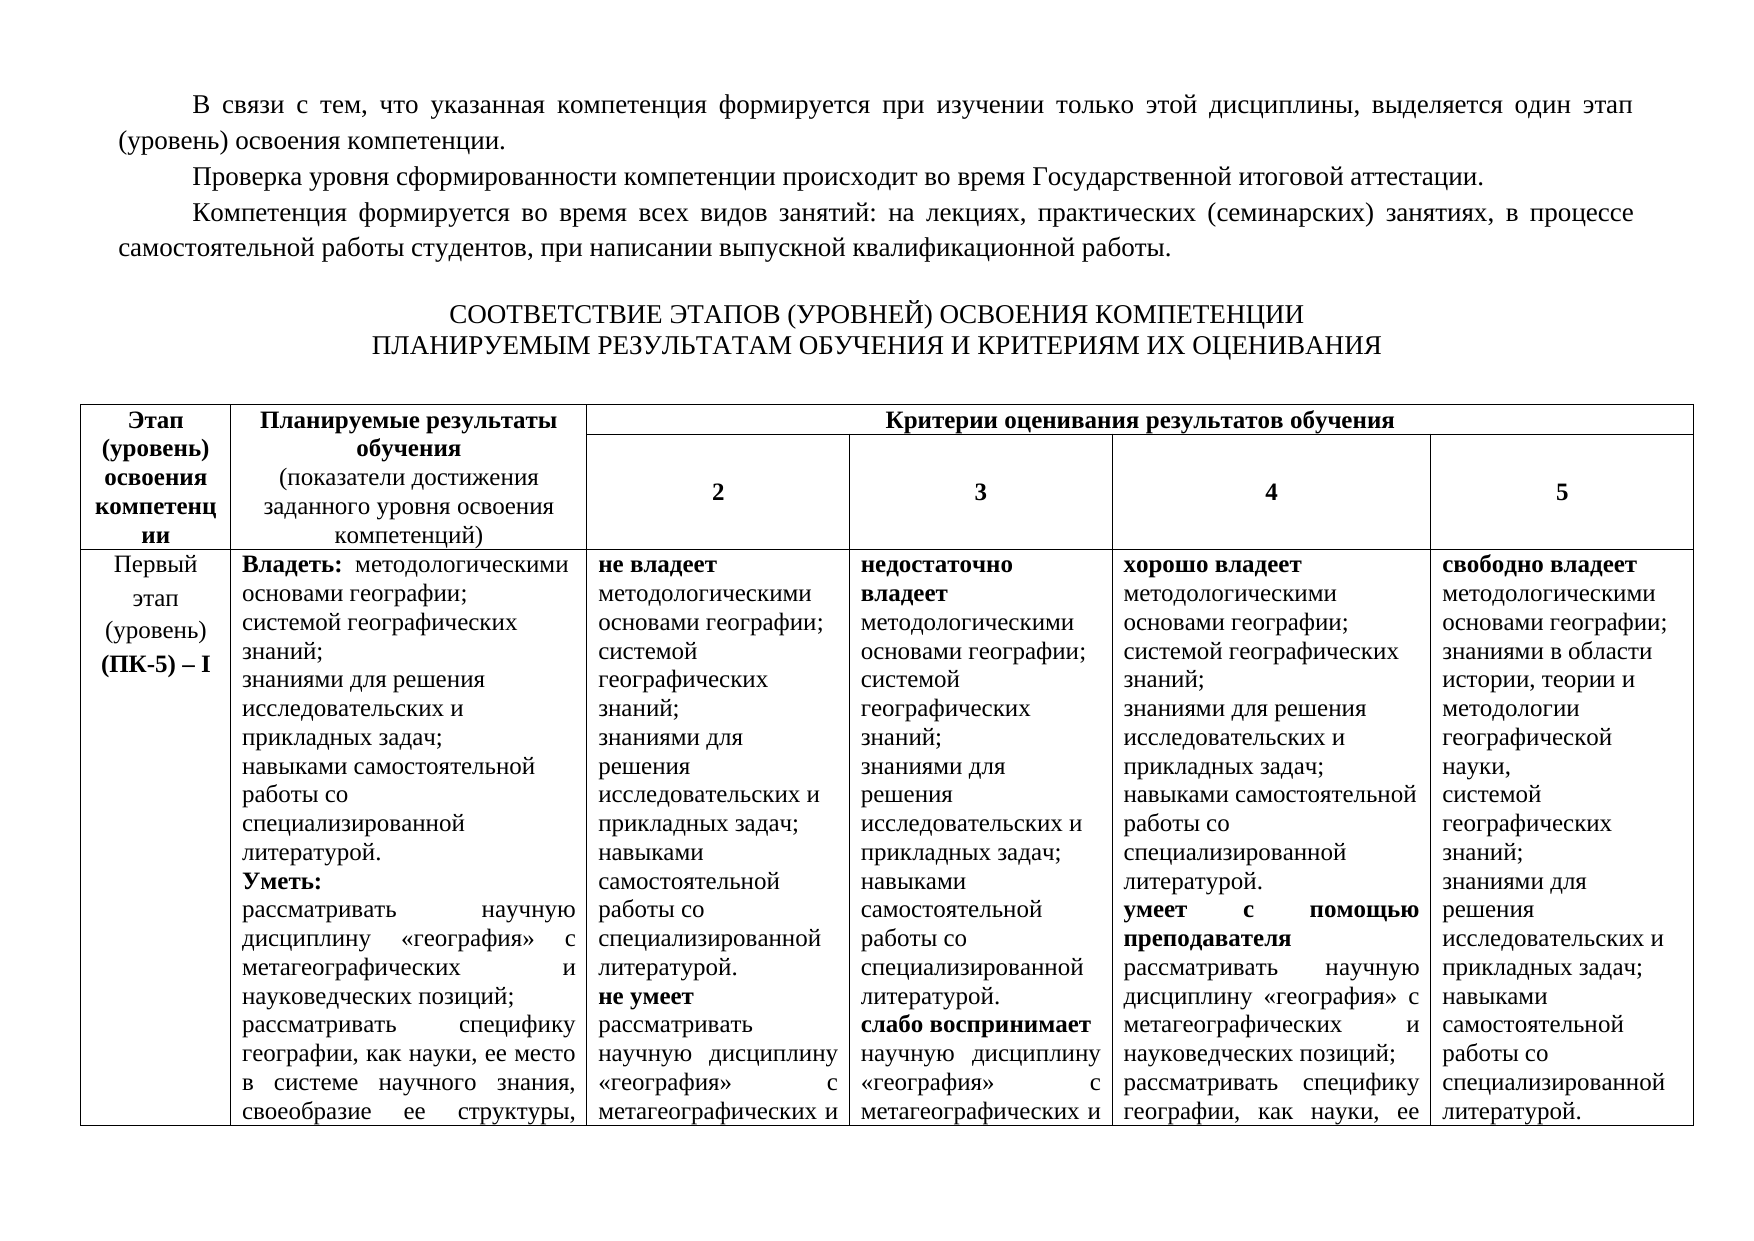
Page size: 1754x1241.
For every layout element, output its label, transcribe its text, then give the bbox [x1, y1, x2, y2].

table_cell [587, 550, 849, 1124]
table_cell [850, 550, 1112, 1124]
text ПЛАНИРУЕМЫМ РЕЗУЛЬТАТАМ ОБУЧЕНИЯ И КРИТЕРИЯМ ИХ ОЦЕНИВАНИЯ [118, 329, 1636, 361]
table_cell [231, 550, 586, 1124]
table_cell 5 [1431, 435, 1693, 548]
text СООТВЕТСТВИЕ ЭТАПОВ (УРОВНЕЙ) ОСВОЕНИЯ КОМПЕТЕНЦИИ [118, 298, 1636, 329]
table_cell 2 [587, 435, 849, 548]
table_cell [1431, 550, 1693, 1124]
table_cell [1113, 550, 1430, 1124]
text Проверка уровня сформированности компетенции происходит во время Государственной итоговой аттестации. [118, 160, 1636, 191]
table_header Планируемые результаты обучения (показатели достижения заданного уровня освоения компетенций) [231, 405, 586, 548]
table_header Критерии оценивания результатов обучения [587, 405, 1693, 433]
text Компетенция формируется во время всех видов занятий: на лекциях, практических (семинарских) занятиях, в процессе самостоятельной работы студентов, при написании выпускной квалификационной работы. [118, 196, 1636, 263]
table_cell 4 [1113, 435, 1430, 548]
text В связи с тем, что указанная компетенция формируется при изучении только этой дисциплины, выделяется один этап (уровень) освоения компетенции. [118, 88, 1636, 155]
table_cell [81, 550, 230, 1124]
table_cell 3 [850, 435, 1112, 548]
table_header Этап (уровень) освоения компетенции [81, 405, 230, 548]
